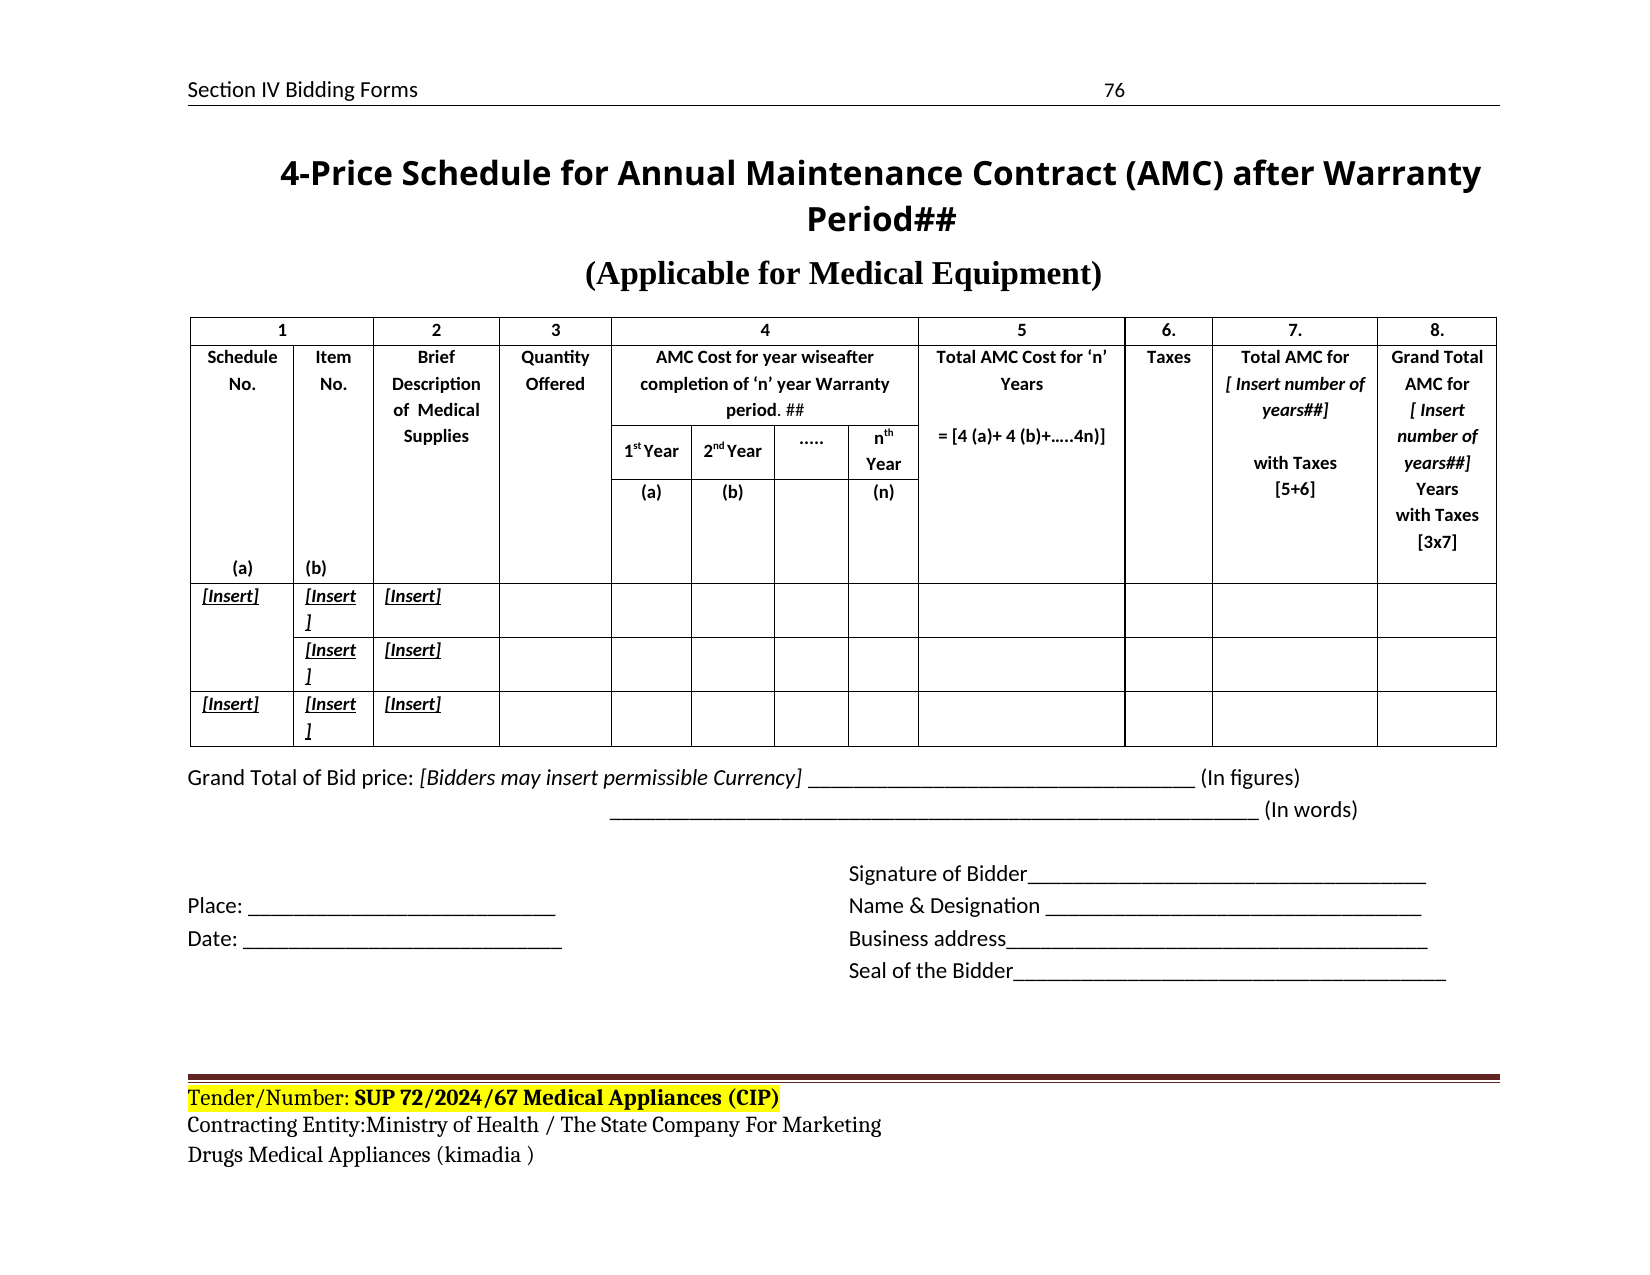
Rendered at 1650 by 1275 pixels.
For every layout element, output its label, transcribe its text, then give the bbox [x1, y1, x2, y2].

table_cell [775, 692, 848, 746]
table_cell [Insert] [374, 692, 499, 746]
table_cell Brief Description of Medical Supplies [374, 346, 499, 583]
table_cell [775, 638, 848, 691]
table_cell [775, 480, 848, 583]
text Grand Total of Bid price: [Bidders may insert permissible Currency] __________________________________ (In figures) [187, 763, 1500, 791]
text _________________________________________________________ (In words) [187, 795, 1500, 823]
table_header 4 [612, 318, 918, 344]
table_cell Schedule No. (a) [191, 346, 293, 583]
table_cell AMC Cost for year wiseafter completion of ‘n’ year Warranty period. ## [612, 346, 918, 425]
table_header Place: ___________________________ Date: ____________________________ [176, 860, 837, 988]
table_cell nth Year [849, 426, 918, 479]
table_cell [1126, 692, 1212, 746]
table_cell [1126, 584, 1212, 637]
table_cell [Insert] [294, 692, 373, 746]
table_cell [Insert] [294, 584, 373, 637]
table_header 5 [919, 318, 1124, 344]
table_cell 1st Year [612, 426, 691, 479]
table_cell (b) [692, 480, 774, 583]
table_cell [849, 692, 918, 746]
table_cell [919, 638, 1124, 691]
text (Applicable for Medical Equipment) [187, 253, 1500, 292]
table_cell ..... [775, 426, 848, 479]
table_cell [500, 638, 611, 691]
table_cell [692, 638, 774, 691]
table_cell Grand Total AMC for [ Insert number of years##] Years with Taxes [3x7] [1378, 346, 1496, 583]
table_cell [919, 584, 1124, 637]
table_cell [1378, 692, 1496, 746]
table_cell Total AMC for [ Insert number of years##] with Taxes [5+6] [1213, 346, 1377, 583]
table_cell [692, 692, 774, 746]
table_cell [1213, 638, 1377, 691]
table_cell [Insert] [191, 692, 293, 746]
table_header Signature of Bidder___________________________________ Name & Designation _________________________________ Business address_____________________________________ Seal of the Bidder______________________________________ [837, 860, 1511, 988]
table_cell Item No. (b) [294, 346, 373, 583]
table_cell (a) [612, 480, 691, 583]
table_cell (n) [849, 480, 918, 583]
table_cell Taxes [1126, 346, 1212, 583]
table_cell [Insert] [374, 584, 499, 637]
table_cell [775, 584, 848, 637]
table_cell Quantity Offered [500, 346, 611, 583]
table_header 8. [1378, 318, 1496, 344]
table_cell [612, 692, 691, 746]
subtitle 4-Price Schedule for Annual Maintenance Contract (AMC) after Warranty Period## [262, 150, 1500, 241]
table_cell 2nd Year [692, 426, 774, 479]
table_cell [1213, 584, 1377, 637]
table_cell [500, 584, 611, 637]
table_cell [849, 638, 918, 691]
table_cell [Insert] [374, 638, 499, 691]
table_cell [1126, 638, 1212, 691]
table_cell [Insert] [191, 584, 293, 691]
table_cell [1378, 638, 1496, 691]
table_header 1 [191, 318, 373, 344]
table_cell [612, 638, 691, 691]
table_cell [1378, 584, 1496, 637]
table_cell [Insert] [294, 638, 373, 691]
table_cell [919, 692, 1124, 746]
table_cell [612, 584, 691, 637]
table_header 7. [1213, 318, 1377, 344]
table_header 3 [500, 318, 611, 344]
table_cell [692, 584, 774, 637]
table_cell [500, 692, 611, 746]
table_cell [1213, 692, 1377, 746]
table_header 2 [374, 318, 499, 344]
table_header 6. [1126, 318, 1212, 344]
table_cell Total AMC Cost for ‘n’ Years = [4 (a)+ 4 (b)+…..4n)] [919, 346, 1124, 583]
table_cell [849, 584, 918, 637]
